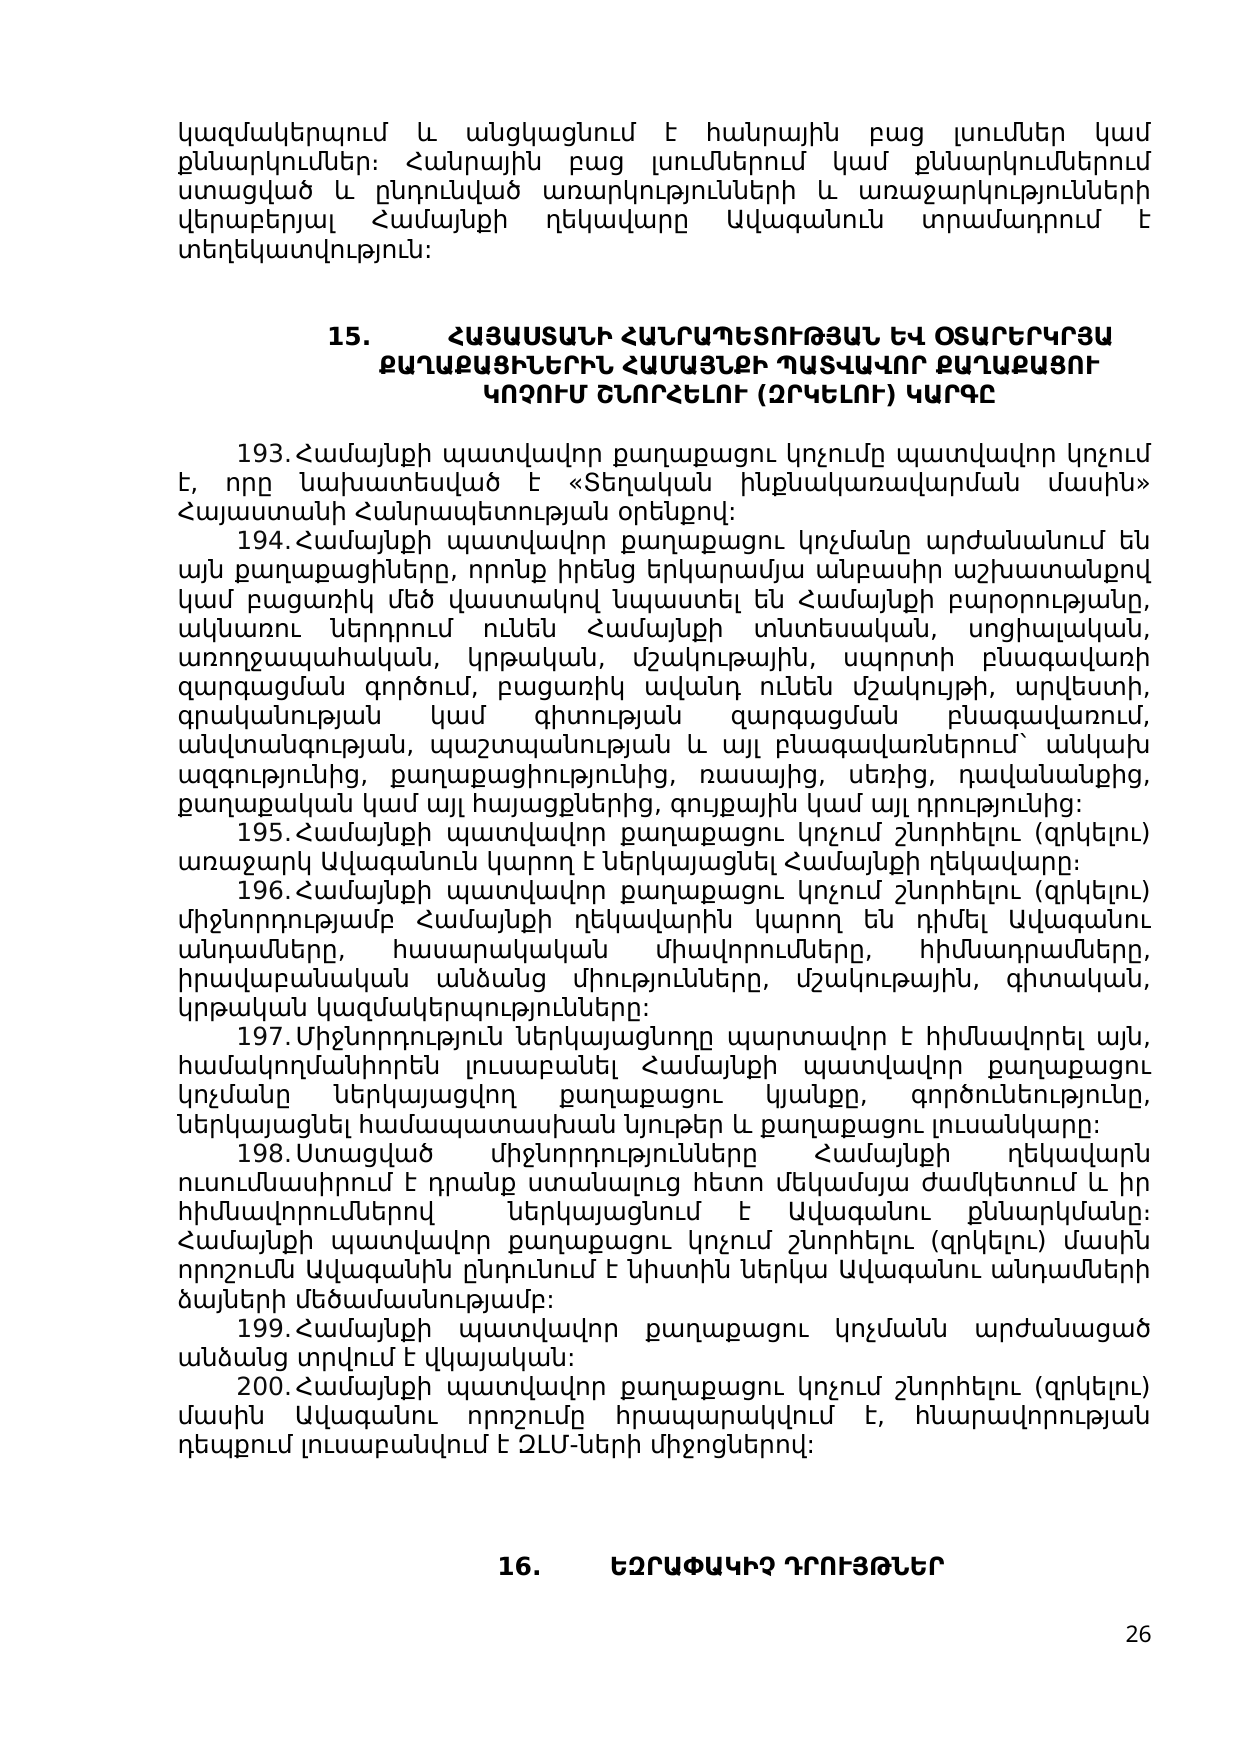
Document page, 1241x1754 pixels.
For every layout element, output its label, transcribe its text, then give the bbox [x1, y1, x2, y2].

list Համայնքի պատվավոր քաղաքացու կոչում շնորհելու (զրկելու) մասին Ավագանու որոշումը հրապարակվում է, հնարավորության դեպքում լուսաբանվում է ԶԼՄ-ների միջոցներով: [177, 1372, 1152, 1460]
list Համայնքի պատվավոր քաղաքացու կոչում շնորհելու (զրկելու) միջնորդությամբ Համայնքի ղեկավարին կարող են դիմել Ավագանու անդամները, հասարակական միավորումները, հիմնադրամները, իրավաբանական անձանց միությունները, մշակութային, գիտական, կրթական կազմակերպությունները: [177, 876, 1152, 1022]
list Համայնքի պատվավոր քաղաքացու կոչմանն արժանացած անձանց տրվում է վկայական: [177, 1314, 1152, 1372]
list Համայնքի պատվավոր քաղաքացու կոչմանը արժանանում են այն քաղաքացիները, որոնք իրենց երկարամյա անբասիր աշխատանքով կամ բացառիկ մեծ վաստակով նպաստել են Համայնքի բարօրությանը, ակնառու ներդրում ունեն Համայնքի տնտեսական, սոցիալական, առողջապահական, կրթական, մշակութային, սպորտի բնագավառի զարգացման գործում, բացառիկ ավանդ ունեն մշակույթի, արվեստի, գրականության կամ գիտության զարգացման բնագավառում, անվտանգության, պաշտպանության և այլ բնագավառներում` անկախ ազգությունից, քաղաքացիությունից, ռասայից, սեռից, դավանանքից, քաղաքական կամ այլ հայացքներից, գույքային կամ այլ դրությունից: [177, 526, 1152, 818]
list Միջնորդություն ներկայացնողը պարտավոր է հիմնավորել այն, համակողմանիորեն լուսաբանել Համայնքի պատվավոր քաղաքացու կոչմանը ներկայացվող քաղաքացու կյանքը, գործունեությունը, ներկայացնել համապատասխան նյութեր և քաղաքացու լուսանկարը: [177, 1022, 1152, 1139]
list Համայնքի պատվավոր քաղաքացու կոչում շնորհելու (զրկելու) առաջարկ Ավագանուն կարող է ներկայացնել Համայնքի ղեկավարը։ [177, 818, 1152, 876]
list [177, 118, 1152, 264]
list Համայնքի պատվավոր քաղաքացու կոչումը պատվավոր կոչում է, որը նախատեսված է «Տեղական ինքնակառավարման մասին» Հայաստանի Հանրապետության օրենքով: [177, 439, 1152, 526]
list ՀԱՅԱՍՏԱՆԻ ՀԱՆՐԱՊԵՏՈՒԹՅԱՆ ԵՎ ՕՏԱՐԵՐԿՐՅԱ ՔԱՂԱՔԱՑԻՆԵՐԻՆ ՀԱՄԱՅՆՔԻ ՊԱՏՎԱՎՈՐ ՔԱՂԱՔԱՑՈՒ ԿՈՉՈՒՄ ՇՆՈՐՀԵԼՈՒ (ԶՐԿԵԼՈՒ) ԿԱՐԳԸ [290, 322, 1152, 410]
list Ստացված միջնորդությունները Համայնքի ղեկավարն ուսումնասիրում է դրանք ստանալուց հետո մեկամսյա ժամկետում և իր հիմնավորումներով ներկայացնում է Ավագանու քննարկմանը։ Համայնքի պատվավոր քաղաքացու կոչում շնորհելու (զրկելու) մասին որոշումն Ավագանին ընդունում է նիստին ներկա Ավագանու անդամների ձայների մեծամասնությամբ: [177, 1139, 1152, 1314]
list ԵԶՐԱՓԱԿԻՉ ԴՐՈՒՅԹՆԵՐ [290, 1552, 1152, 1581]
